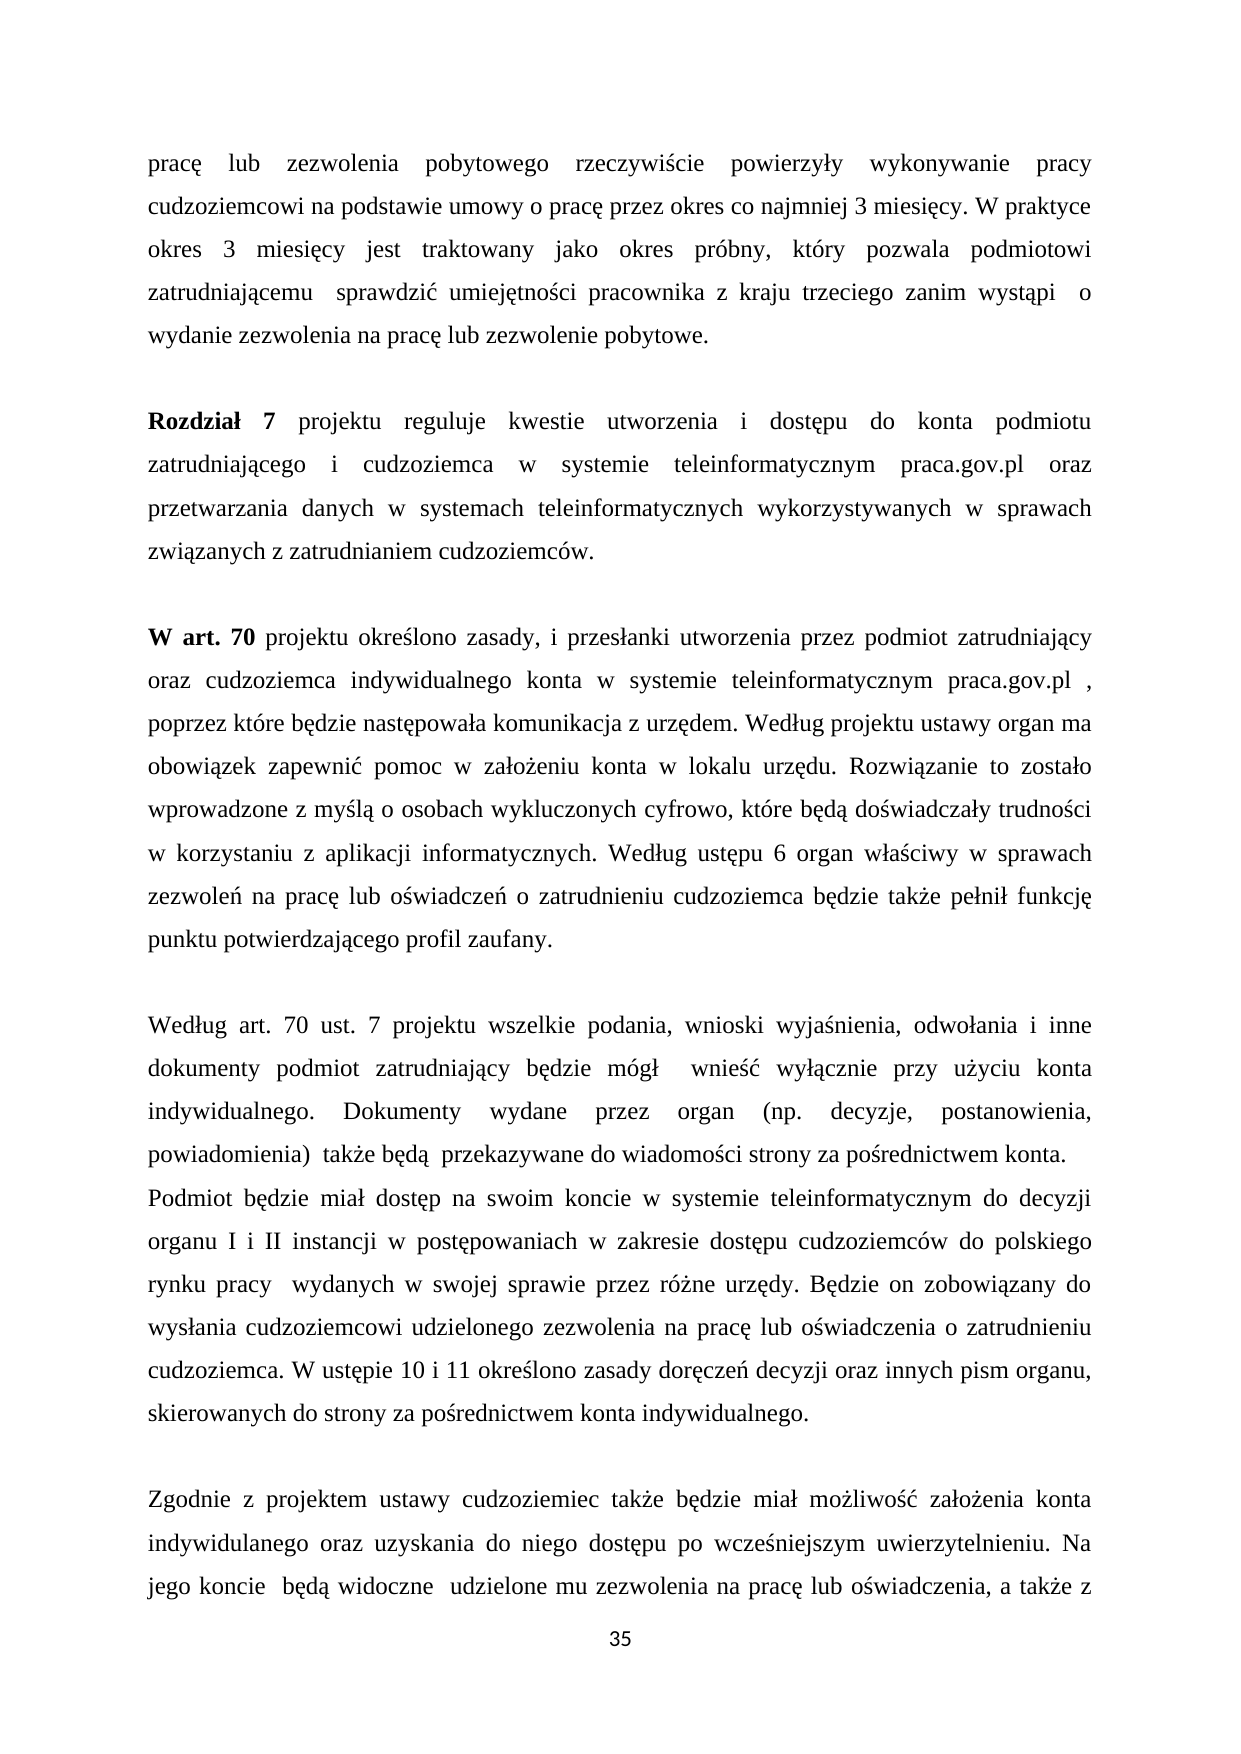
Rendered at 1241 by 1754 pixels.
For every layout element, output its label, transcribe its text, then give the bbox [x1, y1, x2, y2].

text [148, 1484, 1093, 1599]
text W art. 70 projektu określono zasady, i przesłanki utworzenia przez podmiot zatrudniający oraz cudzoziemca indywidualnego konta w systemie teleinformatycznym praca.gov.pl , poprzez które będzie następowała komunikacja z urzędem. Według projektu ustawy organ ma obowiązek zapewnić pomoc w założeniu konta w lokalu urzędu. Rozwiązanie to zostało wprowadzone z myślą o osobach wykluczonych cyfrowo, które będą doświadczały trudności w korzystaniu z aplikacji informatycznych. Według ustępu 6 organ właściwy w sprawach zezwoleń na pracę lub oświadczeń o zatrudnieniu cudzoziemca będzie także pełnił funkcję punktu potwierdzającego profil zaufany. [148, 622, 1093, 953]
text Według art. 70 ust. 7 projektu wszelkie podania, wnioski wyjaśnienia, odwołania i inne dokumenty podmiot zatrudniający będzie mógł wnieść wyłącznie przy użyciu konta indywidualnego. Dokumenty wydane przez organ (np. decyzje, postanowienia, powiadomienia) także będą przekazywane do wiadomości strony za pośrednictwem konta. [148, 1010, 1093, 1168]
text Podmiot będzie miał dostęp na swoim koncie w systemie teleinformatycznym do decyzji organu I i II instancji w postępowaniach w zakresie dostępu cudzoziemców do polskiego rynku pracy wydanych w swojej sprawie przez różne urzędy. Będzie on zobowiązany do wysłania cudzoziemcowi udzielonego zezwolenia na pracę lub oświadczenia o zatrudnieniu cudzoziemca. W ustępie 10 i 11 określono zasady doręczeń decyzji oraz innych pism organu, skierowanych do strony za pośrednictwem konta indywidualnego. [148, 1183, 1093, 1427]
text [148, 148, 1093, 349]
text Rozdział 7 projektu reguluje kwestie utworzenia i dostępu do konta podmiotu zatrudniającego i cudzoziemca w systemie teleinformatycznym praca.gov.pl oraz przetwarzania danych w systemach teleinformatycznych wykorzystywanych w sprawach związanych z zatrudnianiem cudzoziemców. [148, 406, 1093, 564]
